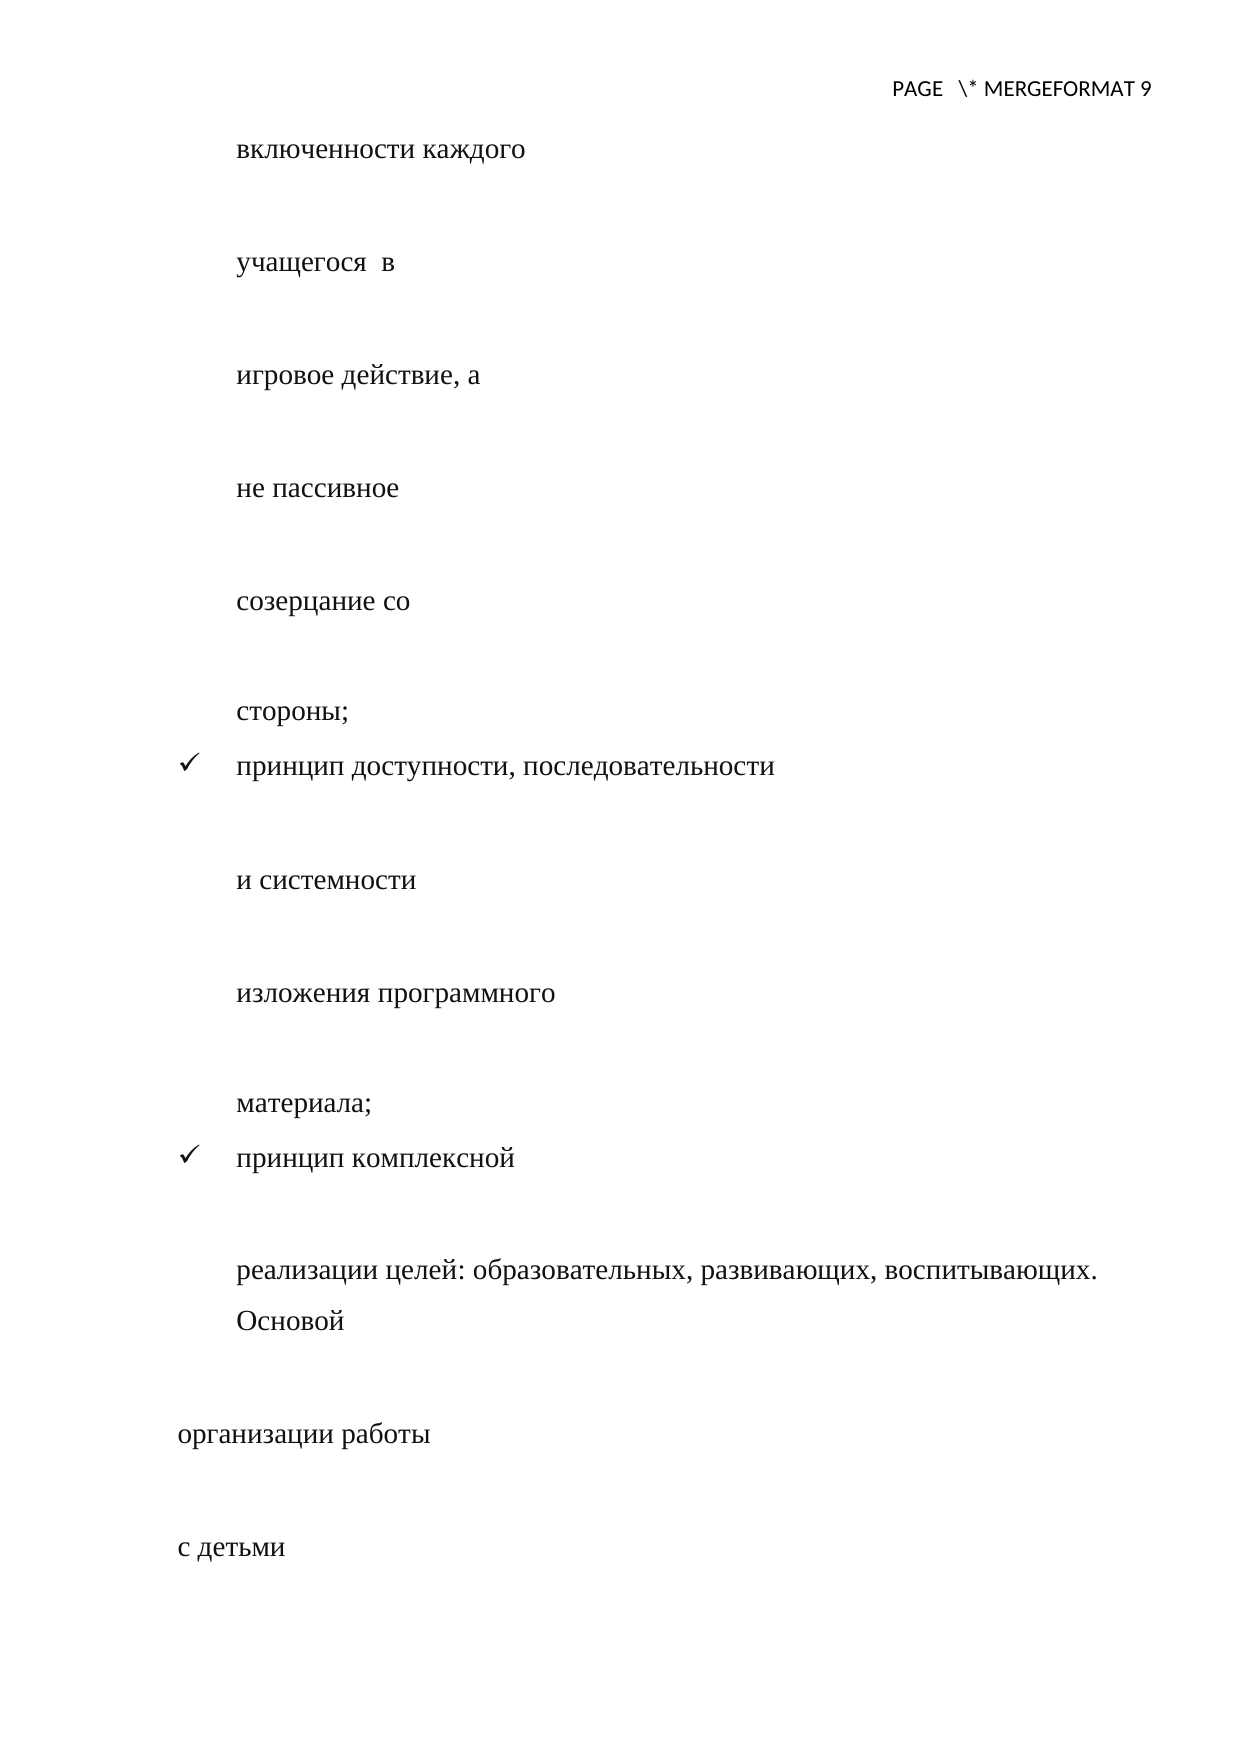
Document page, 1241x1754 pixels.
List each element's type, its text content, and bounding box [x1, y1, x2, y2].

list принцип доступности, последовательности ‏ㅤ и системности ‏ㅤ изложения программного ‏ㅤ материала; [177, 744, 1152, 1119]
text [177, 1302, 1152, 1623]
list принцип комплексной ‏ㅤ реализации целей: образовательных, развивающих, воспитывающих. [177, 1136, 1152, 1285]
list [177, 130, 1152, 727]
